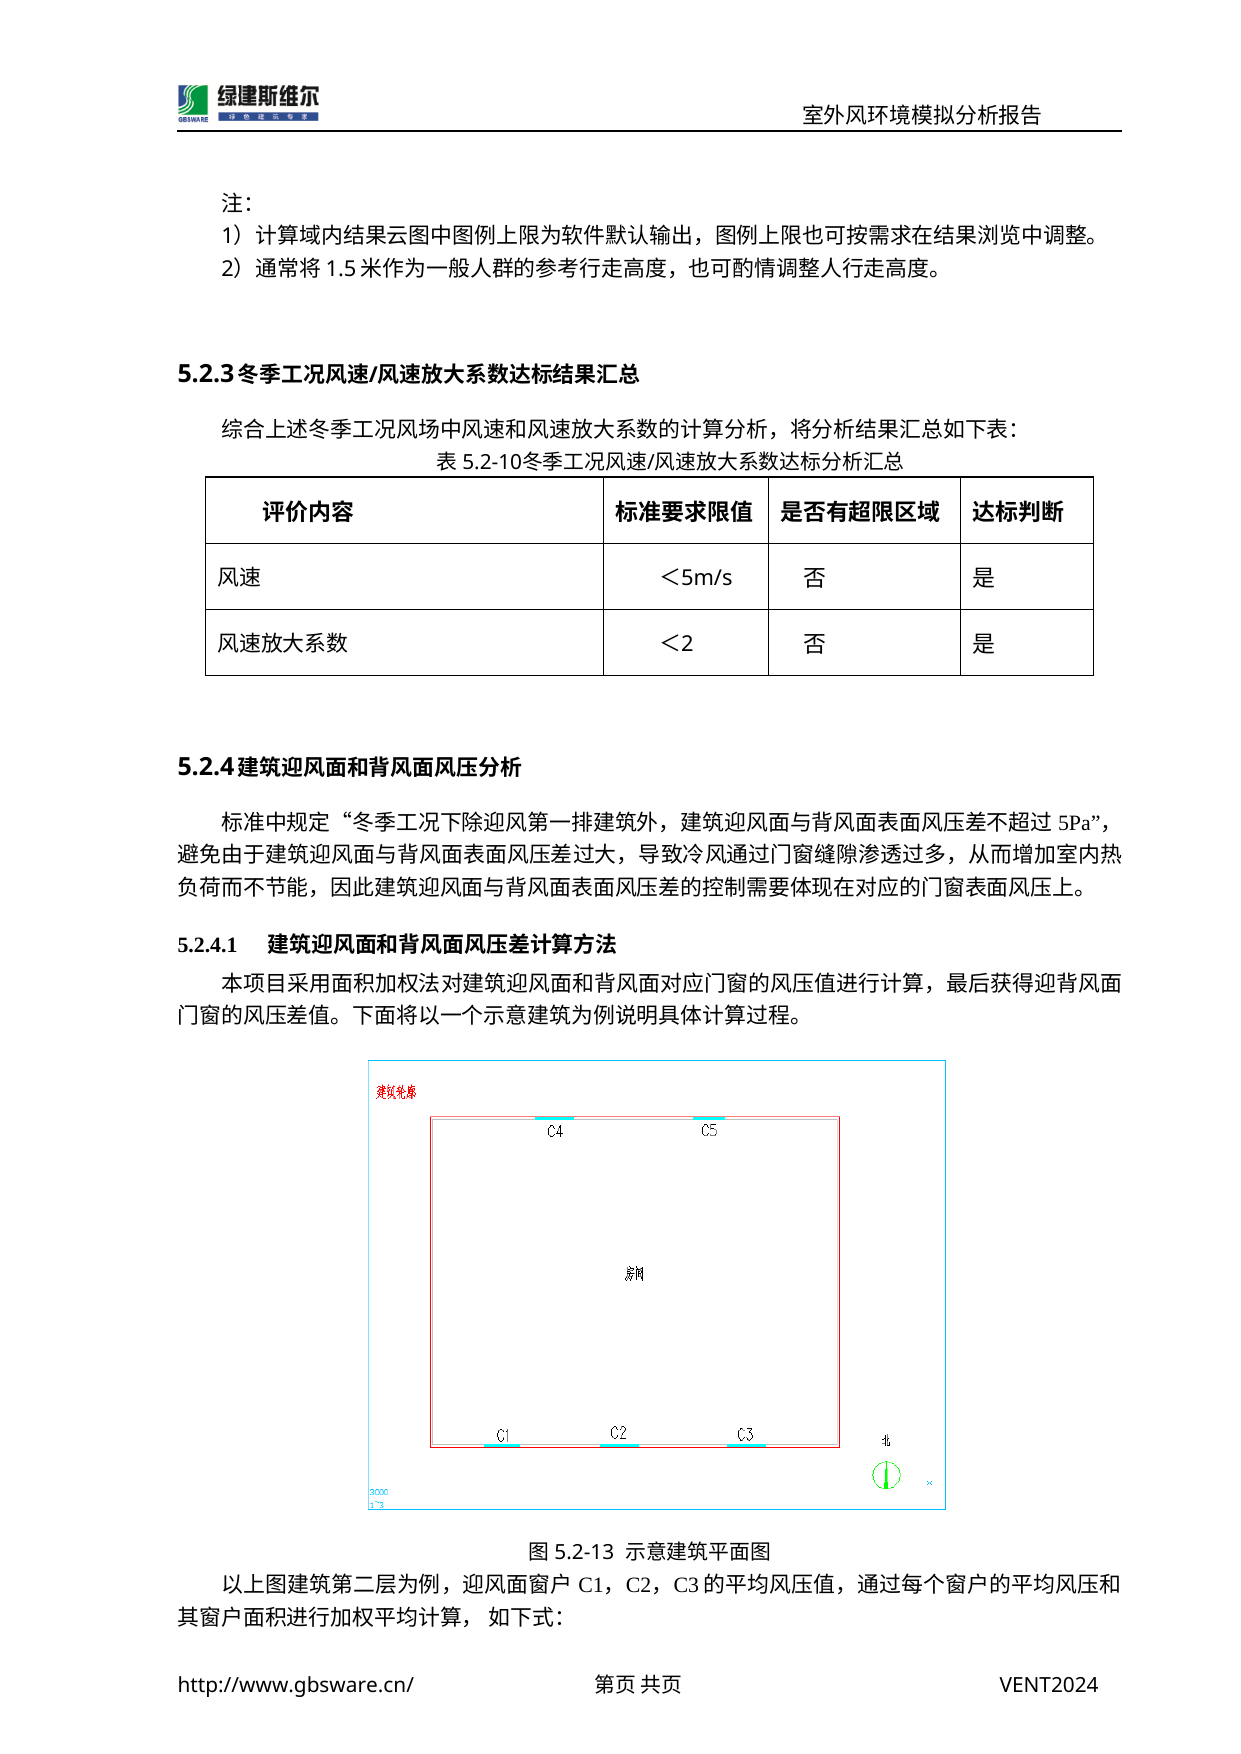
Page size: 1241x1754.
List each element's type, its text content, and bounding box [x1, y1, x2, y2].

text 标准中规定“冬季工况下除迎风第一排建筑外，建筑迎风面与背风面表面风压差不超过5Pa”，避免由于建筑迎风面与背风面表面风压差过大，导致冷风通过门窗缝隙渗透过多，从而增加室内热负荷而不节能，因此建筑迎风面与背风面表面风压差的控制需要体现在对应的门窗表面风压上。 [177, 804, 1122, 902]
text 以上图建筑第二层为例，迎风面窗户C1，C2，C3的平均风压值，通过每个窗户的平均风压和其窗户面积进行加权平均计算， 如下式： [177, 1567, 1122, 1632]
text 1）计算域内结果云图中图例上限为软件默认输出，图例上限也可按需求在结果浏览中调整。 [177, 218, 1122, 250]
table_cell 否 [769, 544, 960, 608]
subtitle 建筑迎风面和背风面风压差计算方法 [177, 927, 1122, 959]
table_header 标准要求限值 [604, 478, 768, 542]
table_header 评价内容 [206, 478, 603, 542]
picture [349, 1046, 950, 1527]
subtitle 冬季工况风速/风速放大系数达标结果汇总 [177, 340, 1122, 405]
text 2）通常将1.5米作为一般人群的参考行走高度，也可酌情调整人行走高度。 [177, 250, 1122, 283]
table_cell 否 [769, 610, 960, 674]
table_header 是否有超限区域 [769, 478, 960, 542]
text 本项目采用面积加权法对建筑迎风面和背风面对应门窗的风压值进行计算，最后获得迎背风面门窗的风压差值。下面将以一个示意建筑为例说明具体计算过程。 [177, 966, 1122, 1031]
table_cell 是 [961, 544, 1093, 608]
text 注： [177, 185, 1122, 218]
picture [177, 82, 320, 124]
text 综合上述冬季工况风场中风速和风速放大系数的计算分析，将分析结果汇总如下表： [177, 411, 1122, 444]
table_cell 是 [961, 610, 1093, 674]
table_cell 风速 [206, 544, 603, 608]
table_cell ＜5m/s [604, 544, 768, 608]
table_cell 风速放大系数 [206, 610, 603, 674]
table_header 达标判断 [961, 478, 1093, 542]
subtitle 建筑迎风面和背风面风压分析 [177, 733, 1122, 798]
table_cell ＜2 [604, 610, 768, 674]
